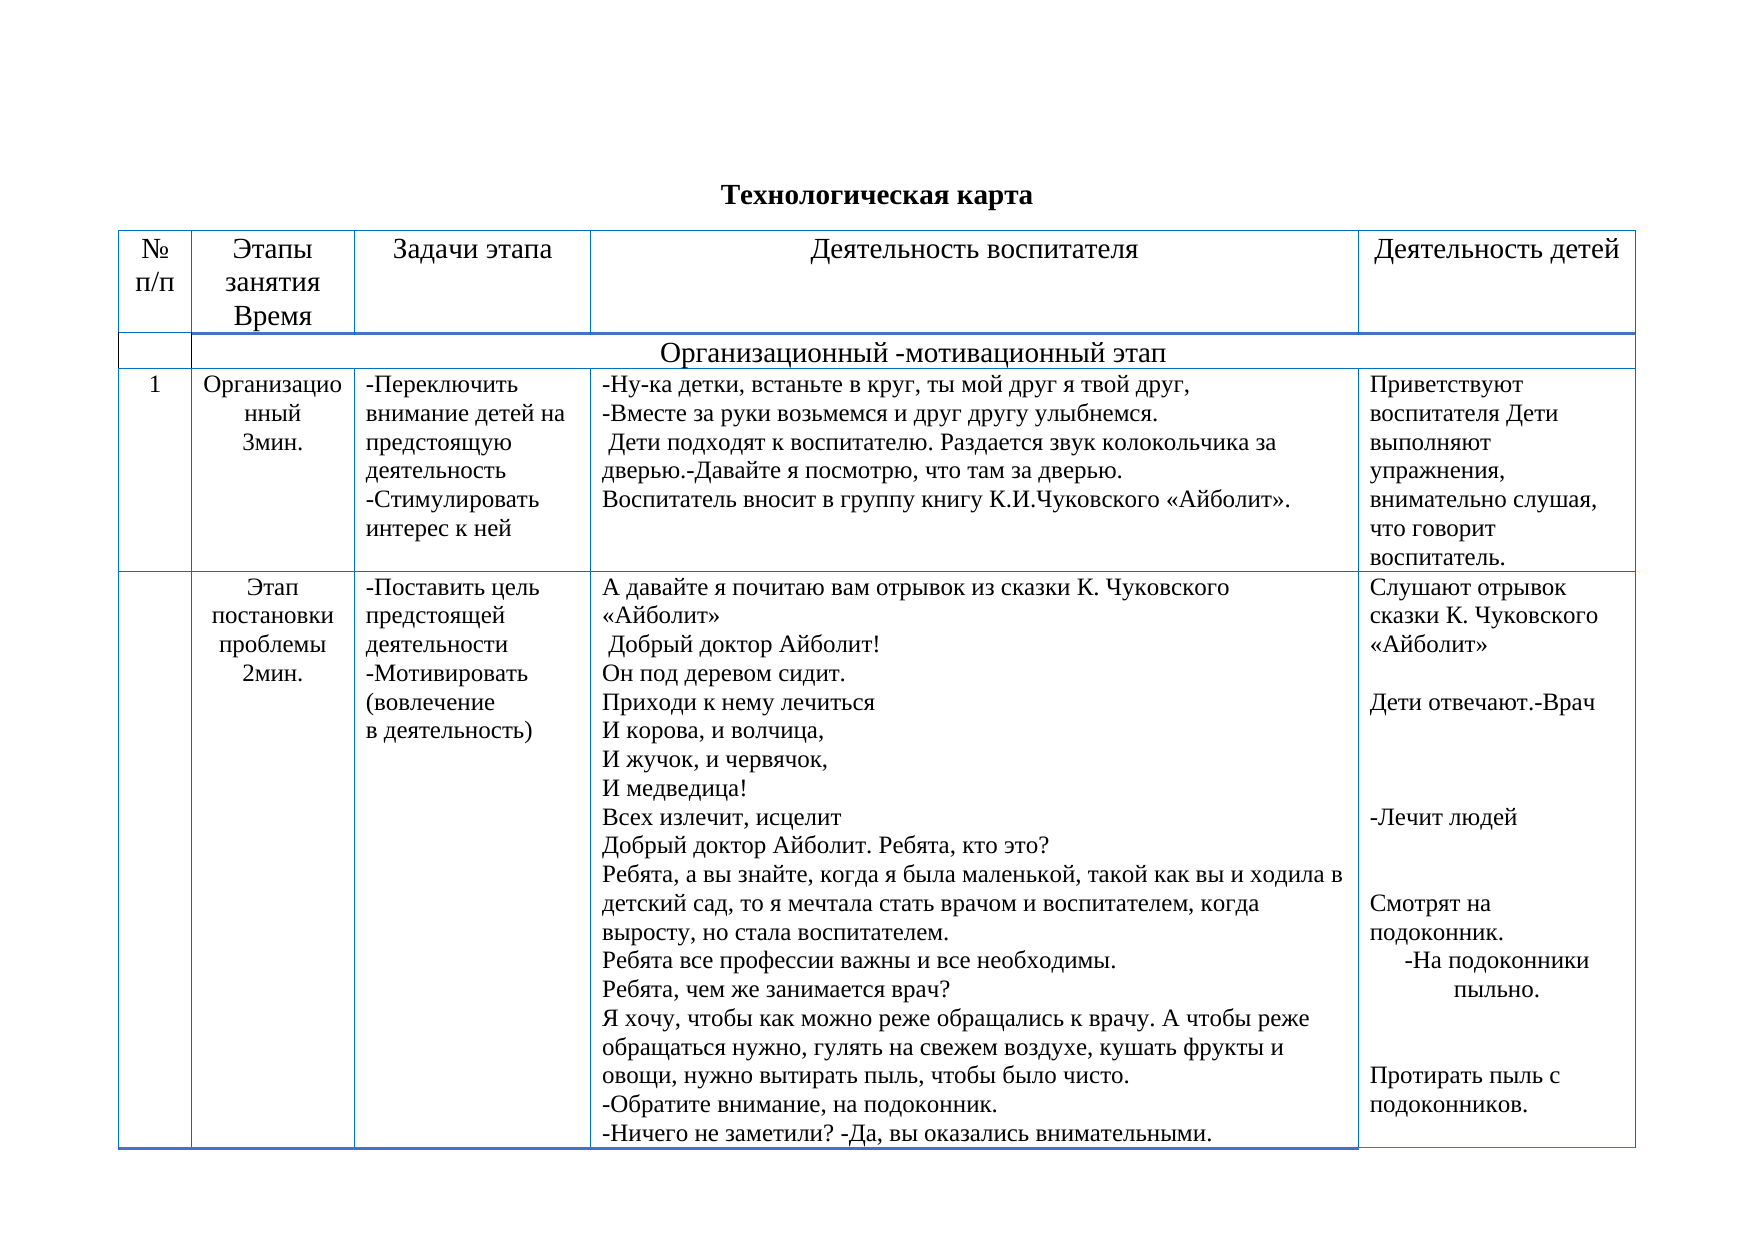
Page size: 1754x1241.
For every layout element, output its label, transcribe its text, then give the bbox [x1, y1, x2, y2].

table_cell -Переключить внимание детей на предстоящую деятельность -Стимулировать интерес к ней [355, 369, 590, 571]
table_cell Приветствуют воспитателя Дети выполняют упражнения, внимательно слушая, что говорит воспитатель. [1359, 369, 1635, 571]
table_cell -Ну-ка детки, встаньте в круг, ты мой друг я твой друг, -Вместе за руки возьмемся и друг другу улыбнемся. Дети подходят к воспитателю. Раздается звук колокольчика за дверью.-Давайте я посмотрю, что там за дверью. Воспитатель вносит в группу книгу К.И.Чуковского «Айболит». [591, 369, 1358, 571]
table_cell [355, 572, 590, 1147]
text Технологическая карта [118, 177, 1636, 211]
table_header Деятельность детей [1359, 231, 1635, 332]
table_header Задачи этапа [355, 231, 590, 332]
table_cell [192, 572, 354, 1147]
table_header Деятельность воспитателя [591, 231, 1358, 332]
table_cell Организационный 3мин. [192, 369, 354, 571]
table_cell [1359, 572, 1635, 1147]
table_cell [591, 572, 1358, 1147]
table_cell 1 [119, 369, 191, 571]
table_cell [119, 572, 191, 1147]
table_header Этапы занятия Время [192, 231, 354, 332]
table_cell [119, 333, 191, 368]
table_cell Организационный -мотивационный этап [192, 335, 1635, 368]
table_header № п/п [119, 231, 191, 332]
